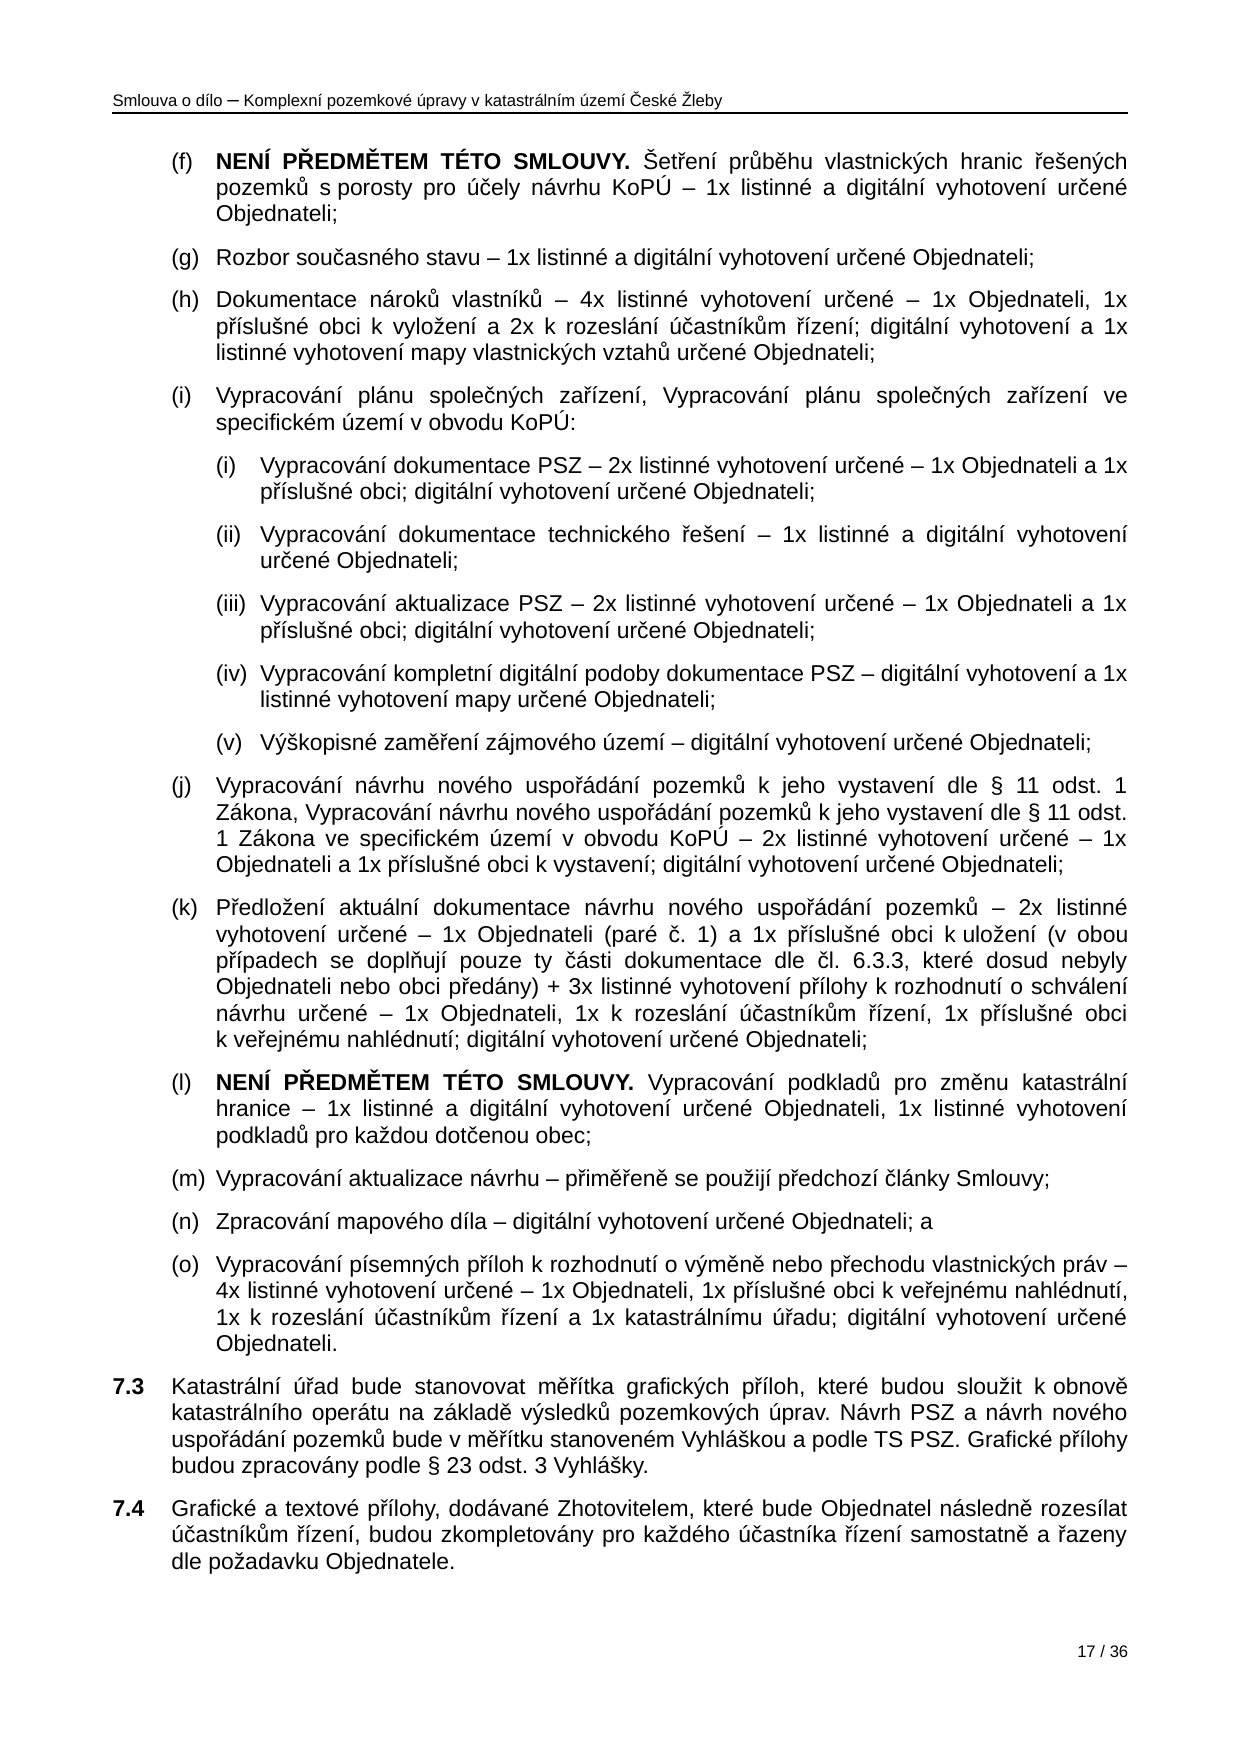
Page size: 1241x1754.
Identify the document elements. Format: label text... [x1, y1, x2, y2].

list Výškopisné zaměření zájmového území – digitální vyhotovení určené Objednateli; [216, 729, 1128, 755]
list Vypracování aktualizace návrhu – přiměřeně se použijí předchozí články Smlouvy; [171, 1165, 1128, 1191]
list Vypracování aktualizace PSZ – 2x listinné vyhotovení určené – 1x Objednateli a 1x příslušné obci; digitální vyhotovení určené Objednateli; [216, 590, 1128, 643]
text Katastrální úřad bude stanovovat měřítka grafických příloh, které budou sloužit k obnově katastrálního operátu na základě výsledků pozemkových úprav. Návrh PSZ a návrh nového uspořádání pozemků bude v měřítku stanoveném Vyhláškou a podle TS PSZ. Grafické přílohy budou zpracovány podle § 23 odst. 3 Vyhlášky. [112, 1373, 1128, 1478]
list Vypracování plánu společných zařízení, Vypracování plánu společných zařízení ve specifickém území v obvodu KoPÚ: [171, 382, 1128, 435]
list Vypracování návrhu nového uspořádání pozemků k jeho vystavení dle § 11 odst. 1 Zákona, Vypracování návrhu nového uspořádání pozemků k jeho vystavení dle § 11 odst. 1 Zákona ve specifickém území v obvodu KoPÚ – 2x listinné vyhotovení určené – 1x Objednateli a 1x příslušné obci k vystavení; digitální vyhotovení určené Objednateli; [171, 772, 1128, 877]
text Grafické a textové přílohy, dodávané Zhotovitelem, které bude Objednatel následně rozesílat účastníkům řízení, budou zkompletovány pro každého účastníka řízení samostatně a řazeny dle požadavku Objednatele. [112, 1495, 1128, 1574]
list Vypracování dokumentace technického řešení – 1x listinné a digitální vyhotovení určené Objednateli; [216, 521, 1128, 574]
list Vypracování písemných příloh k rozhodnutí o výměně nebo přechodu vlastnických práv – 4x listinné vyhotovení určené – 1x Objednateli, 1x příslušné obci k veřejnému nahlédnutí, 1x k rozeslání účastníkům řízení a 1x katastrálnímu úřadu; digitální vyhotovení určené Objednateli. [171, 1251, 1128, 1356]
list Vypracování kompletní digitální podoby dokumentace PSZ – digitální vyhotovení a 1x listinné vyhotovení mapy určené Objednateli; [216, 660, 1128, 712]
list Předložení aktuální dokumentace návrhu nového uspořádání pozemků – 2x listinné vyhotovení určené – 1x Objednateli (paré č. 1) a 1x příslušné obci k uložení (v obou případech se doplňují pouze ty části dokumentace dle čl. 6.3.3, které dosud nebyly Objednateli nebo obci předány) + 3x listinné vyhotovení přílohy k rozhodnutí o schválení návrhu určené – 1x Objednateli, 1x k rozeslání účastníkům řízení, 1x příslušné obci k veřejnému nahlédnutí; digitální vyhotovení určené Objednateli; [171, 894, 1128, 1052]
list NENÍ PŘEDMĚTEM TÉTO SMLOUVY. Vypracování podkladů pro změnu katastrální hranice – 1x listinné a digitální vyhotovení určené Objednateli, 1x listinné vyhotovení podkladů pro každou dotčenou obec; [171, 1069, 1128, 1148]
list Dokumentace nároků vlastníků – 4x listinné vyhotovení určené – 1x Objednateli, 1x příslušné obci k vyložení a 2x k rozeslání účastníkům řízení; digitální vyhotovení a 1x listinné vyhotovení mapy vlastnických vztahů určené Objednateli; [171, 286, 1128, 366]
list Vypracování dokumentace PSZ – 2x listinné vyhotovení určené – 1x Objednateli a 1x příslušné obci; digitální vyhotovení určené Objednateli; [216, 452, 1128, 504]
list NENÍ PŘEDMĚTEM TÉTO SMLOUVY. Šetření průběhu vlastnických hranic řešených pozemků s porosty pro účely návrhu KoPÚ – 1x listinné a digitální vyhotovení určené Objednateli; [171, 148, 1128, 227]
list Rozbor současného stavu – 1x listinné a digitální vyhotovení určené Objednateli; [171, 243, 1128, 270]
list Zpracování mapového díla – digitální vyhotovení určené Objednateli; a [171, 1208, 1128, 1234]
